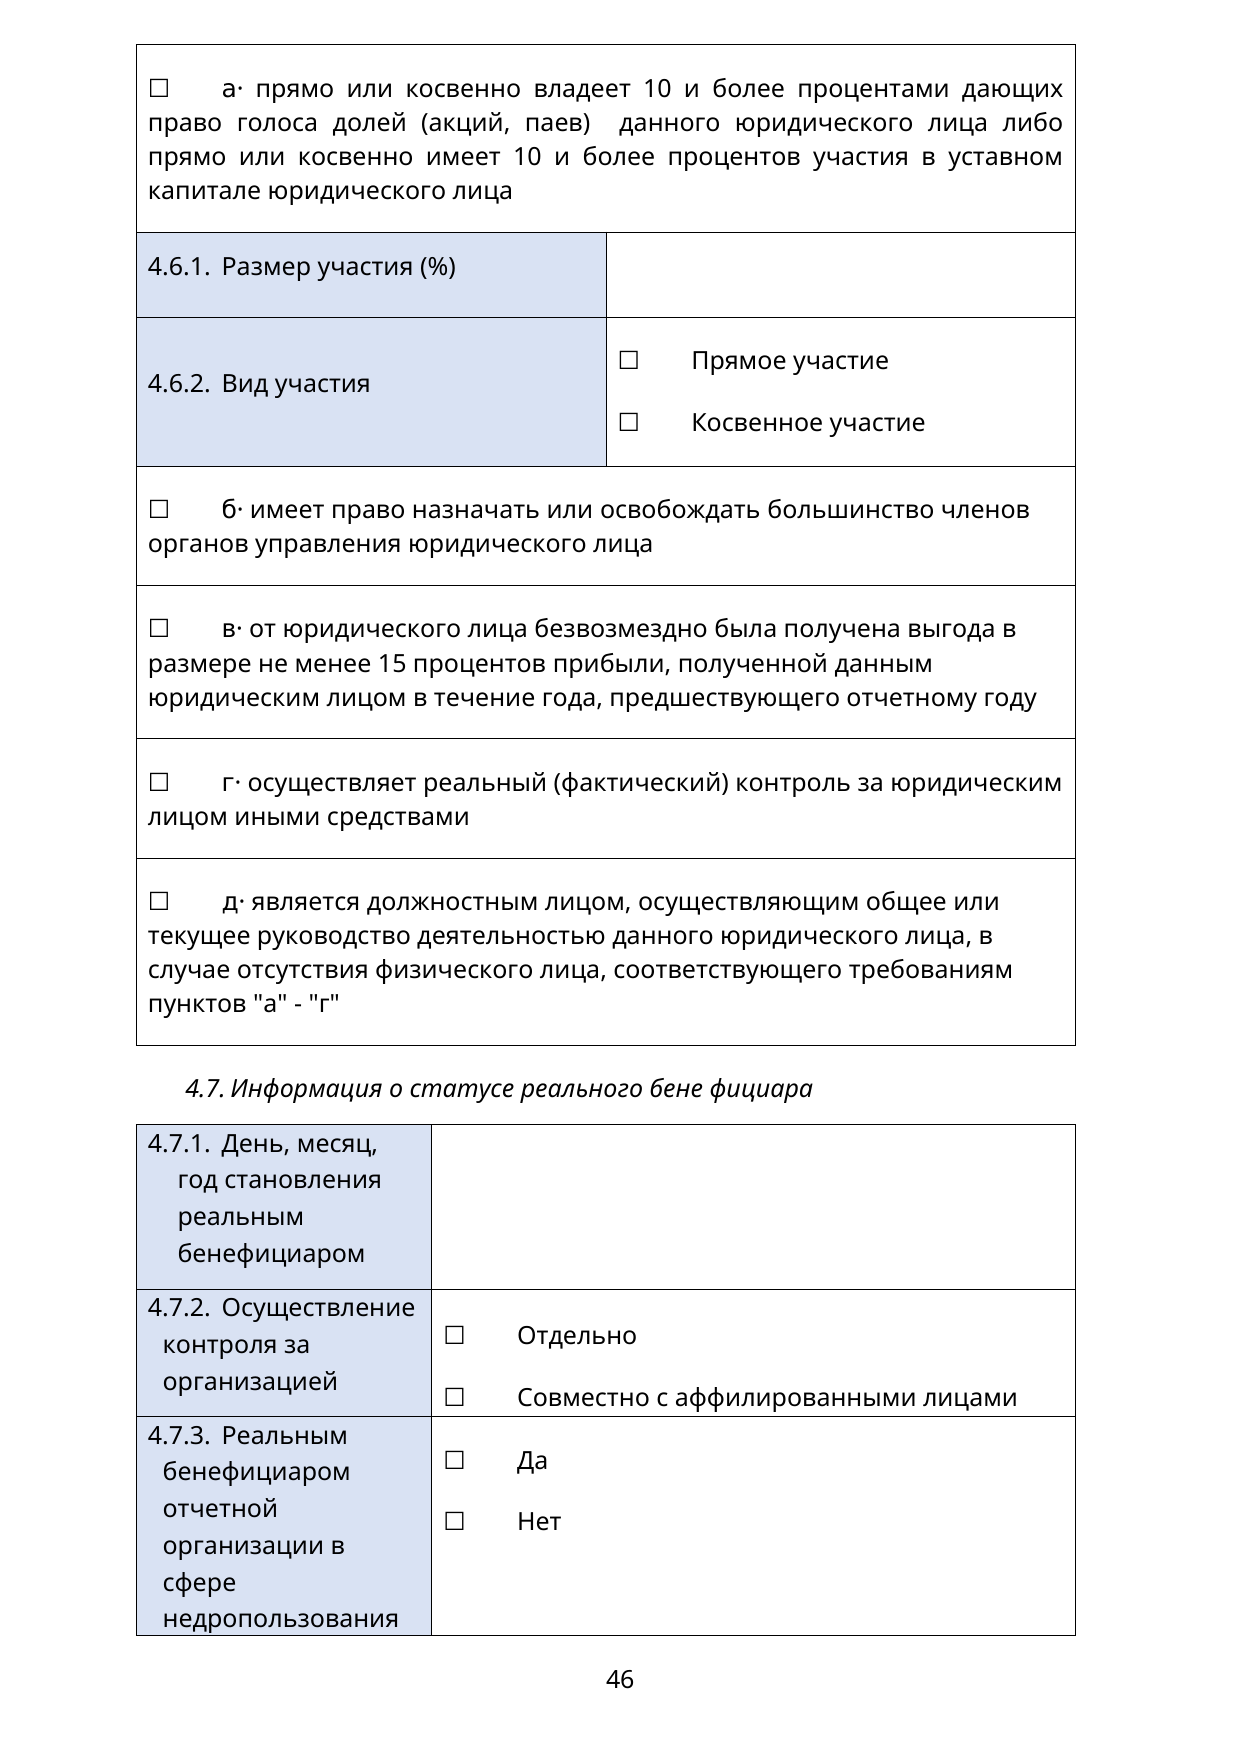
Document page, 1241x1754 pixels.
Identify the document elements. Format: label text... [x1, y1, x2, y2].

list Информация о статусе реального бене фициара [185, 1071, 1092, 1105]
table_header День, месяц, год становления реальным бенефициаром [137, 1125, 431, 1289]
table_cell Да Нет [432, 1417, 1075, 1635]
table_cell в․ от юридического лица безвозмездно была получена выгода в размере не менее 15 процентов прибыли, полученной данным юридическим лицом в течение года, предшествующего отчетному году [137, 586, 1075, 738]
table_cell Отдельно Совместно с аффилированными лицами [432, 1290, 1075, 1416]
table_cell г․ осуществляет реальный (фактический) контроль за юридическим лицом иными средствами [137, 739, 1075, 857]
table_cell Вид участия [137, 318, 606, 466]
table_cell Прямое участие Косвенное участие [607, 318, 1075, 466]
table_header [432, 1125, 1075, 1289]
table_cell [607, 233, 1075, 317]
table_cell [137, 1417, 431, 1635]
table_cell б․ имеет право назначать или освобождать большинство членов органов управления юридического лица [137, 467, 1075, 585]
table_header а․ прямо или косвенно владеет 10 и более процентами дающих право голоса долей (акций, паев) данного юридического лица либо прямо или косвенно имеет 10 и более процентов участия в уставном капитале юридического лица [137, 45, 1075, 232]
table_cell Осуществление контроля за организацией [137, 1290, 431, 1416]
table_cell д․ является должностным лицом, осуществляющим общее или текущее руководство деятельностью данного юридического лица, в случае отсутствия физического лица, соответствующего требованиям пунктов "а" - "г" [137, 859, 1075, 1045]
table_cell Размер участия (%) [137, 233, 606, 317]
